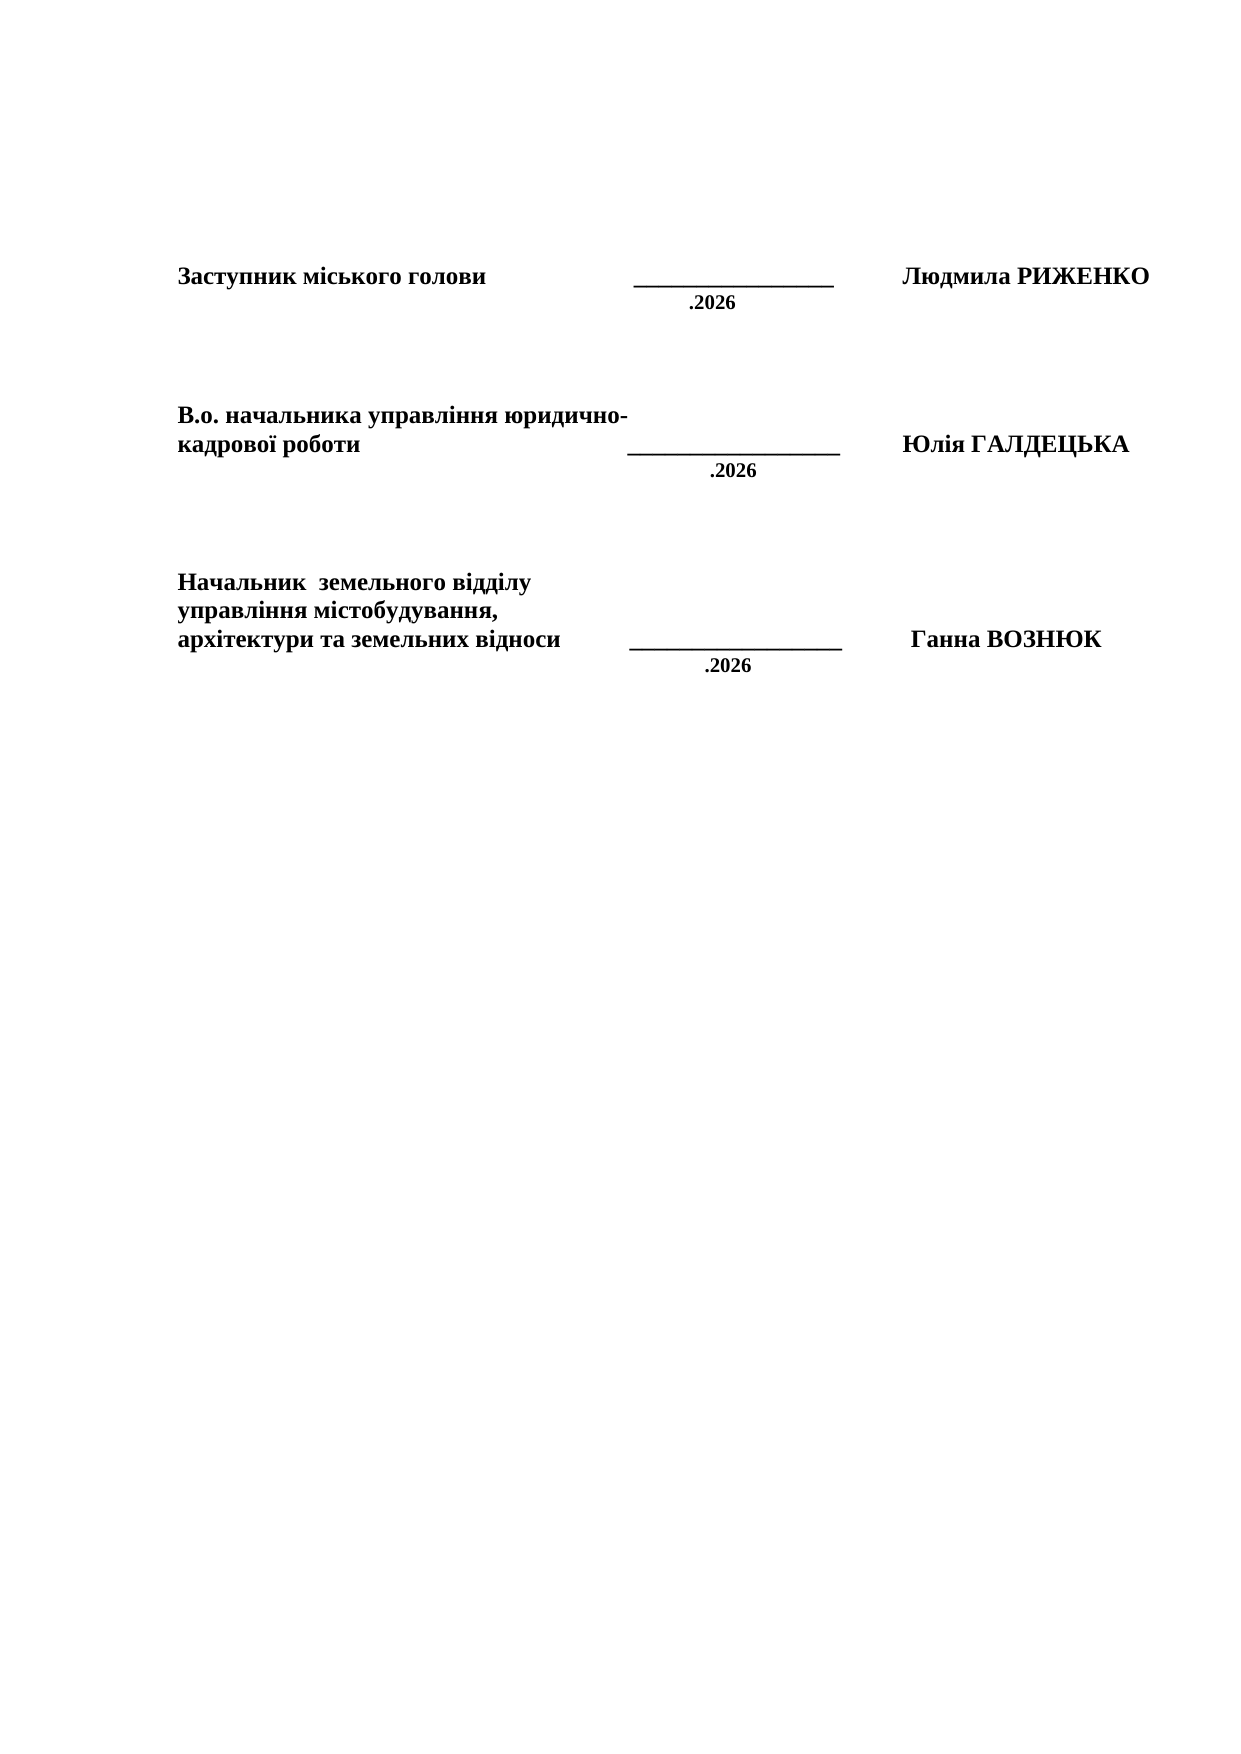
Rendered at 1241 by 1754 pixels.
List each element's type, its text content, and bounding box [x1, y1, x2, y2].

text управління містобудування, [177, 595, 1181, 624]
text Начальник земельного відділу [177, 567, 1181, 595]
text .2026 [177, 290, 1181, 314]
text .2026 [177, 458, 1181, 567]
text архітектури та земельних відноси _________________ Ганна ВОЗНЮК [177, 624, 1181, 653]
text В.о. начальника управління юридично- [177, 371, 1181, 429]
text кадрової роботи _________________ Юлія ГАЛДЕЦЬКА [177, 429, 1181, 458]
text Заступник міського голови ________________ Людмила РИЖЕНКО [177, 261, 1181, 290]
text .2026 [177, 653, 1181, 677]
